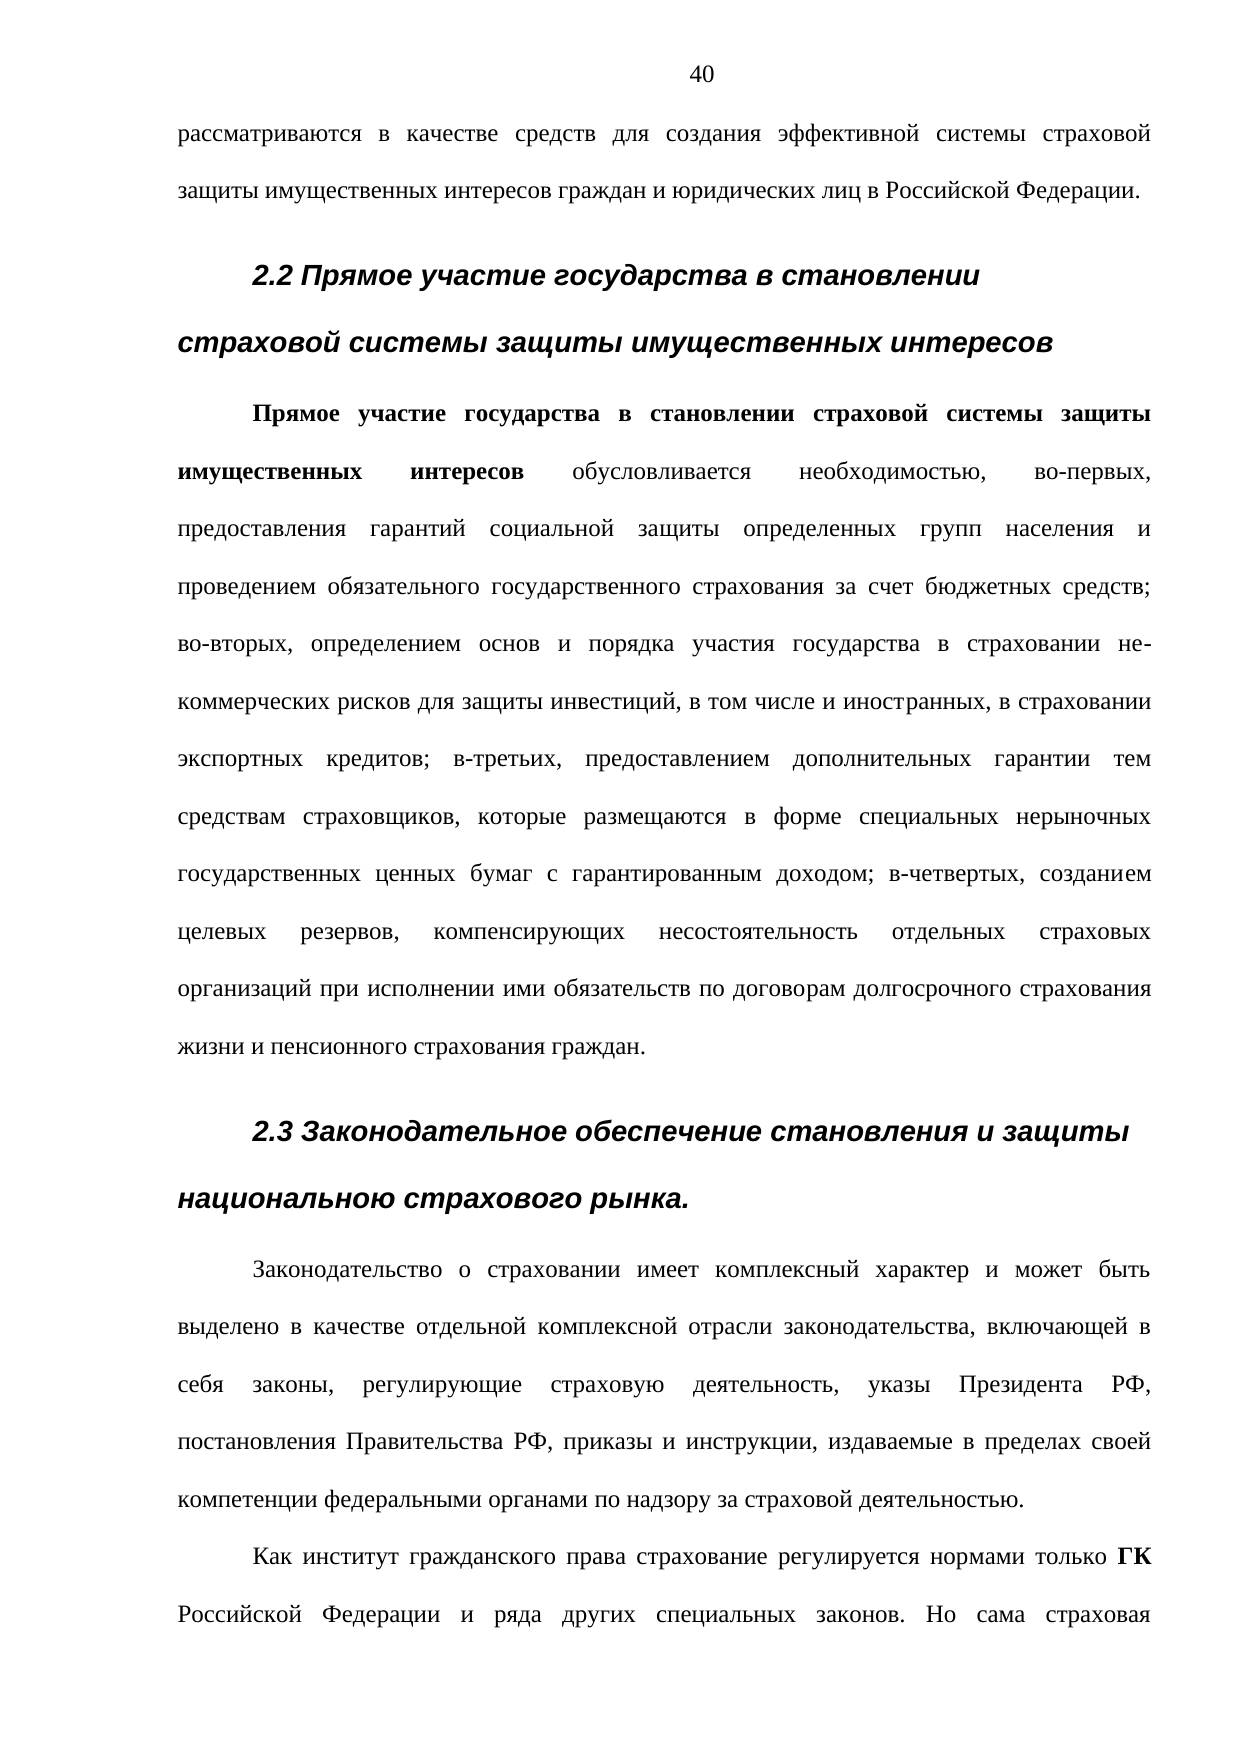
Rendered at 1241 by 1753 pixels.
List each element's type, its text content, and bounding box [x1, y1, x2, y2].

subtitle 2.2 Прямое участие государства в становлении страховой системы защиты имущественных интересов [177, 258, 1152, 359]
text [177, 118, 1152, 204]
text Прямое участие государства в становлении страховой системы защиты имущественных интересов обусловливается необходимостью, во-первых, предоставления гарантий социальной защиты определенных групп населения и проведением обязательного государственного страхования за счет бюджетных средств; во-вторых, определением основ и порядка участия государства в страховании некоммерческих рисков для защиты инвестиций, в том числе и иностранных, в страховании экспортных кредитов; в-третьих, предоставлением дополнительных гарантии тем средствам страховщиков, которые размещаются в форме специальных нерыночных государственных ценных бумаг с гарантированным доходом; в-четвертых, созданием целевых резервов, компенсирующих несостоятельность отдельных страховых организаций при исполнении ими обязательств по договорам долгосрочного страхования жизни и пенсионного страхования граждан. [177, 398, 1152, 1060]
text Законодательство о страховании имеет комплексный характер и может быть выделено в качестве отдельной комплексной отрасли законодательства, включающей в себя законы, регулирующие страховую деятельность, указы Президента РФ, постановления Правительства РФ, приказы и инструкции, издаваемые в пределах своей компетенции федеральными органами по надзору за страховой деятельностью. [177, 1254, 1152, 1513]
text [177, 1541, 1152, 1628]
subtitle 2.3 Законодательное обеспечение становления и защиты национальною страхового рынка. [177, 1113, 1152, 1214]
